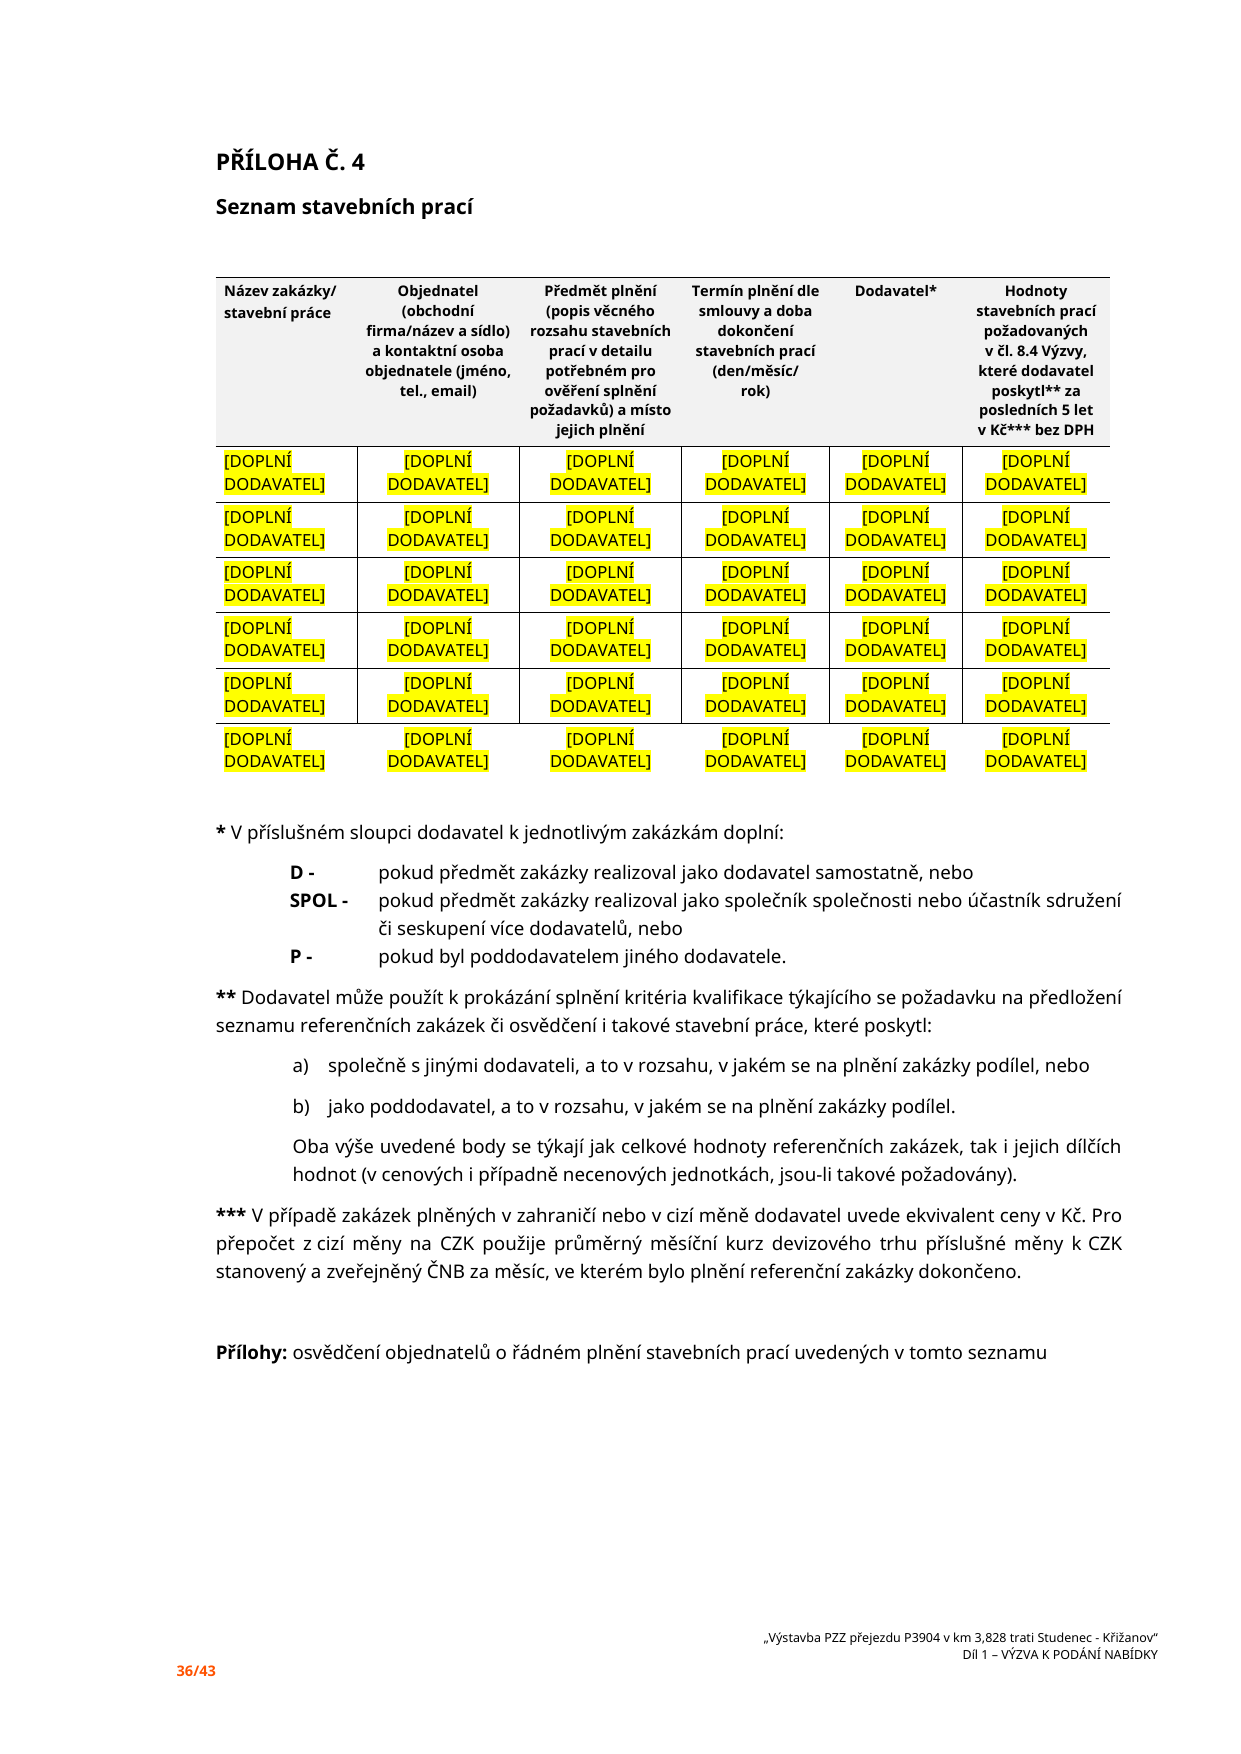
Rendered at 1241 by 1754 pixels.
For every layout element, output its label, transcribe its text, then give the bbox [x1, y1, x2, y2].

list Oba výše uvedené body se týkají jak celkové hodnoty referenčních zakázek, tak i jejich dílčích hodnot (v cenových i případně necenových jednotkách, jsou-li takové požadovány). [292, 1134, 1122, 1187]
table_cell [DOPLNÍ DODAVATEL] [520, 447, 681, 501]
table_cell [DOPLNÍ DODAVATEL] [358, 669, 519, 723]
table_cell [DOPLNÍ DODAVATEL] [358, 558, 519, 612]
table_cell [DOPLNÍ DODAVATEL] [358, 613, 519, 668]
table_cell [DOPLNÍ DODAVATEL] [830, 447, 962, 501]
text ** Dodavatel může použít k prokázání splnění kritéria kvalifikace týkajícího se požadavku na předložení seznamu referenčních zakázek či osvědčení i takové stavební práce, které poskytl: [216, 984, 1122, 1038]
table_cell [DOPLNÍ DODAVATEL] [829, 724, 962, 778]
table_cell [DOPLNÍ DODAVATEL] [830, 613, 962, 668]
table_cell [DOPLNÍ DODAVATEL] [963, 447, 1110, 501]
table_cell [DOPLNÍ DODAVATEL] [216, 558, 357, 612]
table_cell [DOPLNÍ DODAVATEL] [216, 669, 357, 723]
text Příloha č. 4 [216, 146, 1122, 177]
text Seznam stavebních prací [216, 192, 1122, 221]
text Přílohy: osvědčení objednatelů o řádném plnění stavebních prací uvedených v tomto seznamu [216, 1339, 1122, 1365]
table_cell [DOPLNÍ DODAVATEL] [830, 669, 962, 723]
text SPOL - pokud předmět zakázky realizoval jako společník společnosti nebo účastník sdružení či seskupení více dodavatelů, nebo [289, 887, 1122, 941]
table_header Hodnoty stavebních prací požadovaných v čl. 8.4 Výzvy, které dodavatel poskytl** za posledních 5 let v Kč*** bez DPH [962, 278, 1110, 446]
table_cell [DOPLNÍ DODAVATEL] [520, 669, 681, 723]
table_header Termín plnění dle smlouvy a doba dokončení stavebních prací (den/měsíc/ rok) [682, 278, 829, 446]
table_cell [DOPLNÍ DODAVATEL] [520, 558, 681, 612]
text D - pokud předmět zakázky realizoval jako dodavatel samostatně, nebo [289, 859, 1122, 885]
table_cell [DOPLNÍ DODAVATEL] [216, 613, 357, 668]
text P - pokud byl poddodavatelem jiného dodavatele. [289, 943, 1122, 969]
table_cell [DOPLNÍ DODAVATEL] [682, 669, 829, 723]
text jako poddodavatel, a to v rozsahu, v jakém se na plnění zakázky podílel. [292, 1093, 1122, 1119]
text *** V případě zakázek plněných v zahraničí nebo v cizí měně dodavatel uvede ekvivalent ceny v Kč. Pro přepočet z cizí měny na CZK použije průměrný měsíční kurz devizového trhu příslušné měny k CZK stanovený a zveřejněný ČNB za měsíc, ve kterém bylo plnění referenční zakázky dokončeno. [216, 1202, 1122, 1284]
table_cell [DOPLNÍ DODAVATEL] [682, 503, 829, 557]
table_cell [DOPLNÍ DODAVATEL] [216, 503, 357, 557]
table_cell [DOPLNÍ DODAVATEL] [519, 724, 682, 778]
table_cell [DOPLNÍ DODAVATEL] [963, 669, 1110, 723]
table_cell [DOPLNÍ DODAVATEL] [357, 724, 519, 778]
text * V příslušném sloupci dodavatel k jednotlivým zakázkám doplní: [216, 819, 1122, 844]
table_header Předmět plnění (popis věcného rozsahu stavebních prací v detailu potřebném pro ověření splnění požadavků) a místo jejich plnění [519, 278, 682, 446]
table_cell [DOPLNÍ DODAVATEL] [962, 724, 1110, 778]
table_cell [DOPLNÍ DODAVATEL] [216, 724, 357, 778]
table_cell [DOPLNÍ DODAVATEL] [358, 447, 519, 501]
table_cell [DOPLNÍ DODAVATEL] [963, 613, 1110, 668]
table_cell [DOPLNÍ DODAVATEL] [216, 447, 357, 501]
table_cell [DOPLNÍ DODAVATEL] [520, 503, 681, 557]
table_cell [DOPLNÍ DODAVATEL] [682, 724, 829, 778]
table_cell [DOPLNÍ DODAVATEL] [830, 558, 962, 612]
table_header Dodavatel* [829, 278, 962, 446]
table_cell [DOPLNÍ DODAVATEL] [830, 503, 962, 557]
table_cell [DOPLNÍ DODAVATEL] [682, 558, 829, 612]
table_cell [DOPLNÍ DODAVATEL] [358, 503, 519, 557]
table_header Název zakázky/ stavební práce [216, 278, 357, 446]
table_cell [DOPLNÍ DODAVATEL] [963, 558, 1110, 612]
table_cell [DOPLNÍ DODAVATEL] [963, 503, 1110, 557]
table_header Objednatel (obchodní firma/název a sídlo) a kontaktní osoba objednatele (jméno, tel., email) [357, 278, 519, 446]
table_cell [DOPLNÍ DODAVATEL] [520, 613, 681, 668]
table_cell [DOPLNÍ DODAVATEL] [682, 613, 829, 668]
table_cell [DOPLNÍ DODAVATEL] [682, 447, 829, 501]
list společně s jinými dodavateli, a to v rozsahu, v jakém se na plnění zakázky podílel, nebo [292, 1053, 1122, 1078]
